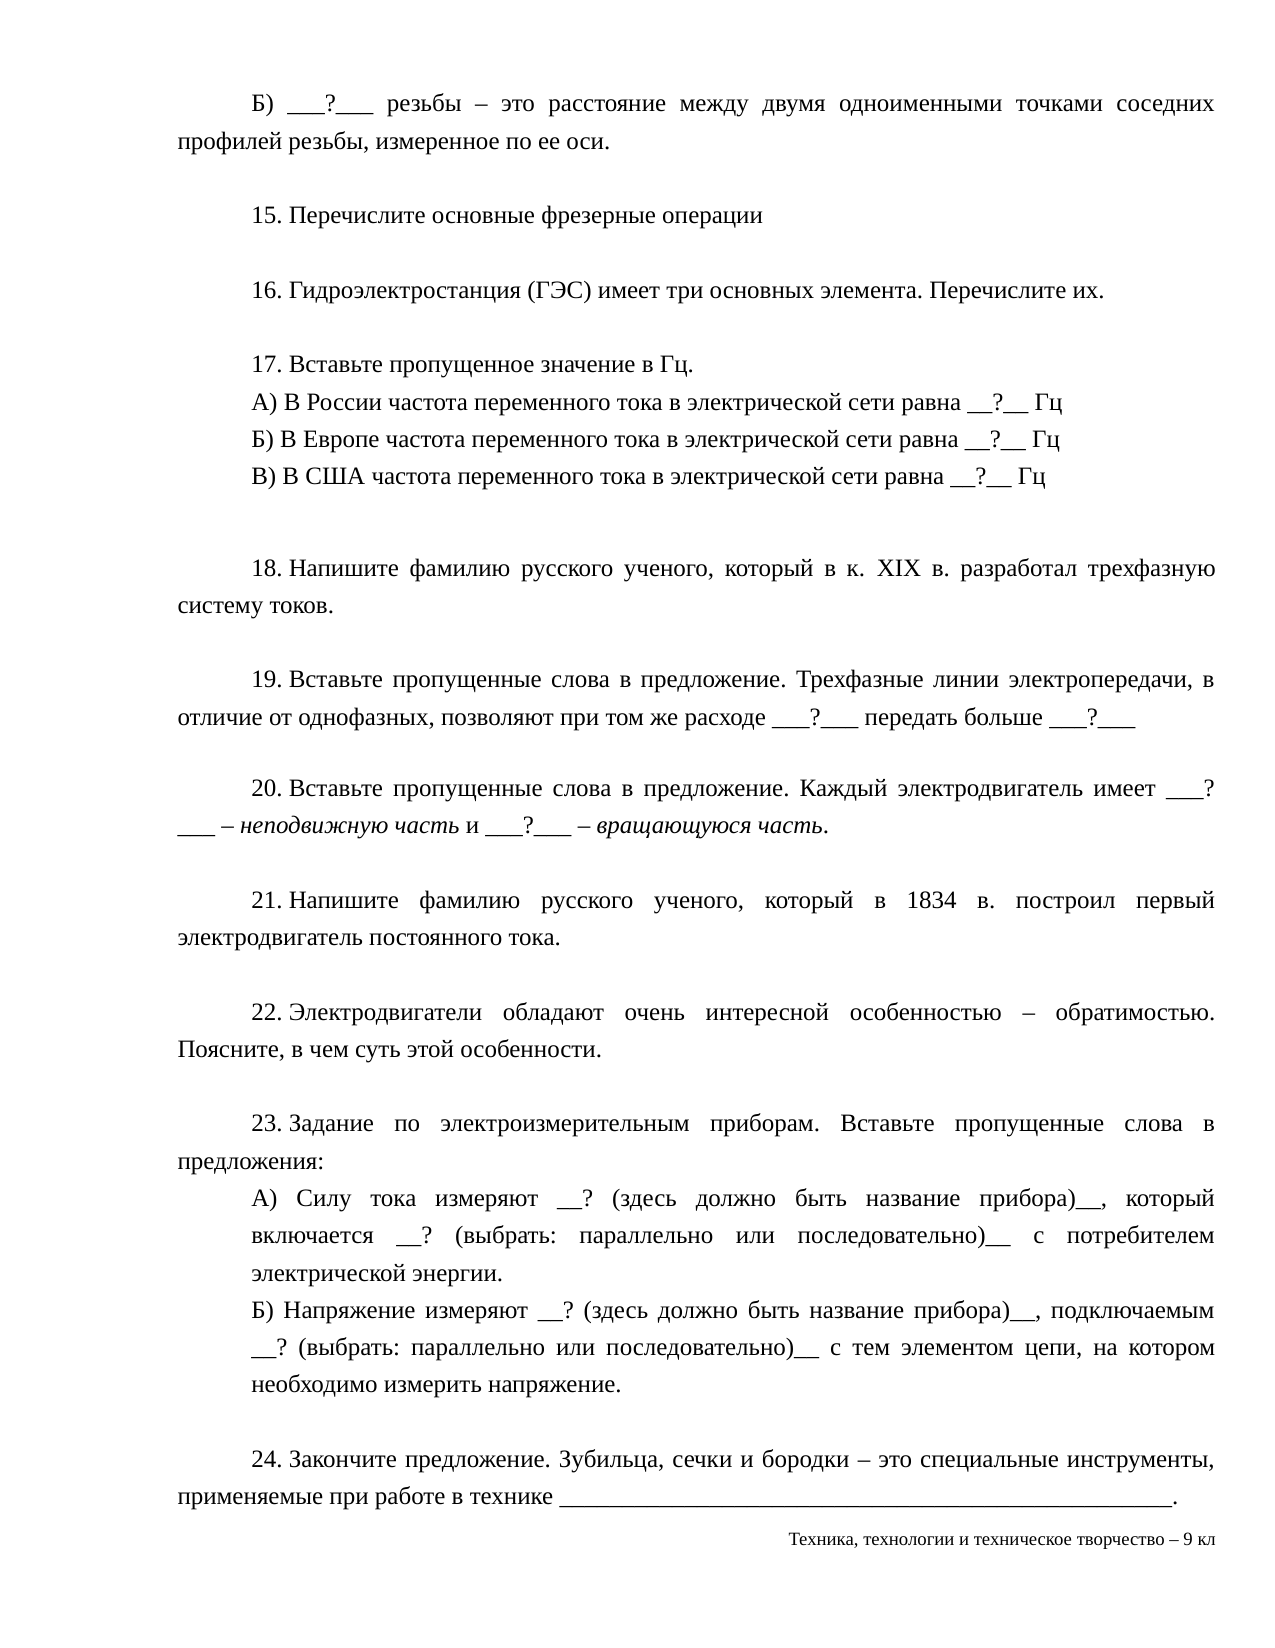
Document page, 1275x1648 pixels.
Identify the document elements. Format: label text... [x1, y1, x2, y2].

text Б) Напряжение измеряют __? (здесь должно быть название прибора)__, подключаемым __? (выбрать: параллельно или последовательно)__ с тем элементом цепи, на котором необходимо измерить напряжение. [251, 1295, 1216, 1398]
list Электродвигатели обладают очень интересной особенностью – обратимостью. Поясните, в чем суть этой особенности. [177, 997, 1216, 1063]
list Напишите фамилию русского ученого, который в 1834 в. построил первый электродвигатель постоянного тока. [177, 885, 1216, 951]
list Вставьте пропущенные слова в предложение. Каждый электродвигатель имеет ___?___ – неподвижную часть и ___?___ – вращающуюся часть. [177, 773, 1216, 839]
list Вставьте пропущенное значение в Гц. [177, 349, 1216, 378]
list Перечислите основные фрезерные операции [177, 200, 1216, 229]
list Задание по электроизмерительным приборам. Вставьте пропущенные слова в предложения: [177, 1108, 1216, 1174]
list Вставьте пропущенные слова в предложение. Трехфазные линии электропередачи, в отличие от однофазных, позволяют при том же расходе ___?___ передать больше ___?___ [177, 664, 1216, 731]
text Б) ___?___ резьбы – это расстояние между двумя одноименными точками соседних профилей резьбы, измеренное по ее оси. [177, 88, 1216, 154]
text А) В России частота переменного тока в электрической сети равна __?__ Гц [251, 387, 1216, 416]
list Закончите предложение. Зубильца, сечки и бородки – это специальные инструменты, применяемые при работе в технике _________________________________________________. [177, 1444, 1216, 1510]
list Напишите фамилию русского ученого, который в к. XIX в. разработал трехфазную систему токов. [177, 553, 1216, 619]
text А) Силу тока измеряют __? (здесь должно быть название прибора)__, который включается __? (выбрать: параллельно или последовательно)__ с потребителем электрической энергии. [251, 1183, 1216, 1286]
text Б) В Европе частота переменного тока в электрической сети равна __?__ Гц [251, 424, 1216, 453]
text В) В США частота переменного тока в электрической сети равна __?__ Гц [251, 461, 1216, 490]
list Гидроэлектростанция (ГЭС) имеет три основных элемента. Перечислите их. [177, 275, 1216, 304]
